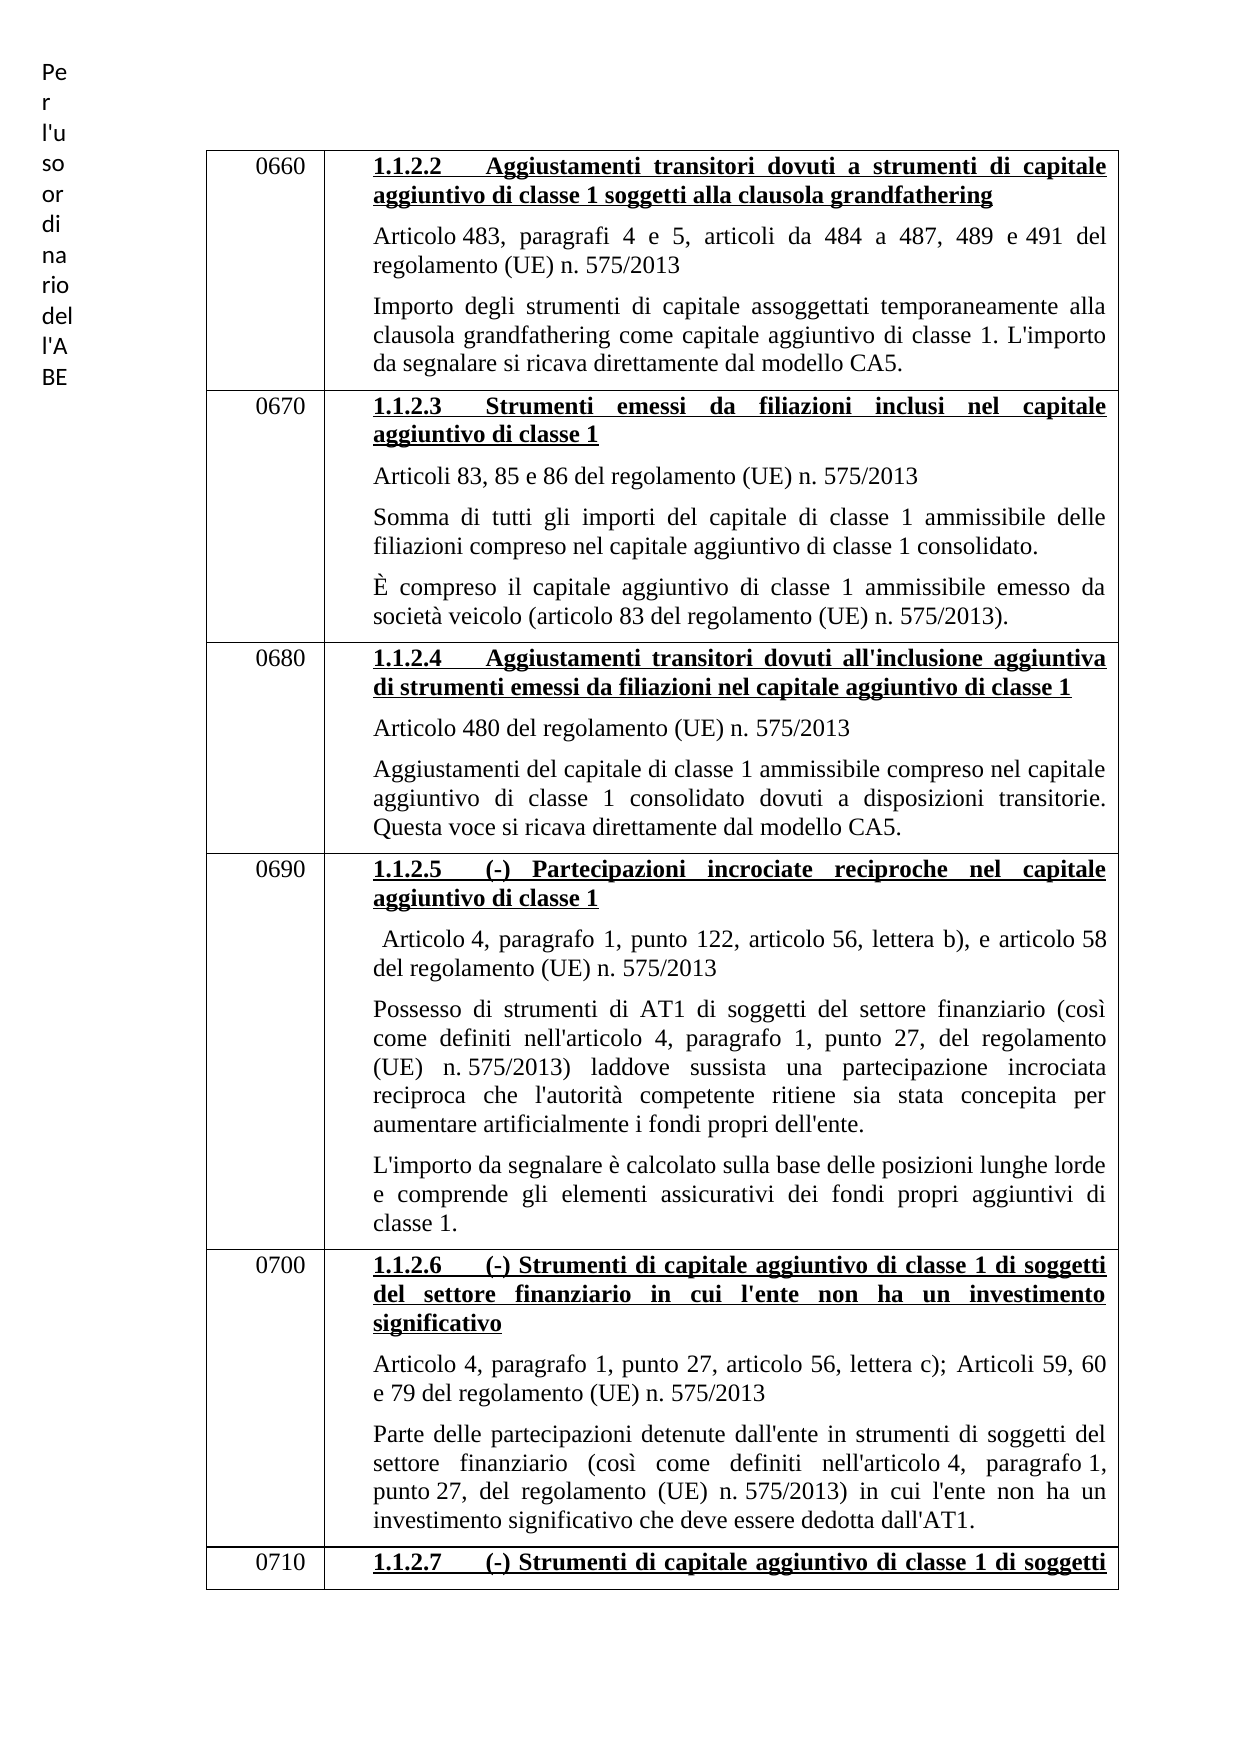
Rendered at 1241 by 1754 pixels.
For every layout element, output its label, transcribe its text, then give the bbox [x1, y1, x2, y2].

table_cell 1.1.2.4 Aggiustamenti transitori dovuti all'inclusione aggiuntiva di strumenti emessi da filiazioni nel capitale aggiuntivo di classe 1 Articolo 480 del regolamento (UE) n. 575/2013 Aggiustamenti del capitale di classe 1 ammissibile compreso nel capitale aggiuntivo di classe 1 consolidato dovuti a disposizioni transitorie. Questa voce si ricava direttamente dal modello CA5. [325, 643, 1118, 853]
table_cell 0680 [207, 643, 324, 853]
table_cell 0690 [207, 854, 324, 1249]
table_cell 0700 [207, 1250, 324, 1546]
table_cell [325, 1548, 1118, 1589]
table_cell 1.1.2.2 Aggiustamenti transitori dovuti a strumenti di capitale aggiuntivo di classe 1 soggetti alla clausola grandfathering Articolo 483, paragrafi 4 e 5, articoli da 484 a 487, 489 e 491 del regolamento (UE) n. 575/2013 Importo degli strumenti di capitale assoggettati temporaneamente alla clausola grandfathering come capitale aggiuntivo di classe 1. L'importo da segnalare si ricava direttamente dal modello CA5. [325, 151, 1118, 390]
table_cell 0710 [207, 1548, 324, 1589]
table_cell 0670 [207, 391, 324, 642]
table_cell 0660 [207, 151, 324, 390]
table_cell 1.1.2.6 (-) Strumenti di capitale aggiuntivo di classe 1 di soggetti del settore finanziario in cui l'ente non ha un investimento significativo Articolo 4, paragrafo 1, punto 27, articolo 56, lettera c); Articoli 59, 60 e 79 del regolamento (UE) n. 575/2013 Parte delle partecipazioni detenute dall'ente in strumenti di soggetti del settore finanziario (così come definiti nell'articolo 4, paragrafo 1, punto 27, del regolamento (UE) n. 575/2013) in cui l'ente non ha un investimento significativo che deve essere dedotta dall'AT1. [325, 1250, 1118, 1546]
table_cell 1.1.2.3 Strumenti emessi da filiazioni inclusi nel capitale aggiuntivo di classe 1 Articoli 83, 85 e 86 del regolamento (UE) n. 575/2013 Somma di tutti gli importi del capitale di classe 1 ammissibile delle filiazioni compreso nel capitale aggiuntivo di classe 1 consolidato. È compreso il capitale aggiuntivo di classe 1 ammissibile emesso da società veicolo (articolo 83 del regolamento (UE) n. 575/2013). [325, 391, 1118, 642]
table_cell 1.1.2.5 (-) Partecipazioni incrociate reciproche nel capitale aggiuntivo di classe 1 Articolo 4, paragrafo 1, punto 122, articolo 56, lettera b), e articolo 58 del regolamento (UE) n. 575/2013 Possesso di strumenti di AT1 di soggetti del settore finanziario (così come definiti nell'articolo 4, paragrafo 1, punto 27, del regolamento (UE) n. 575/2013) laddove sussista una partecipazione incrociata reciproca che l'autorità competente ritiene sia stata concepita per aumentare artificialmente i fondi propri dell'ente. L'importo da segnalare è calcolato sulla base delle posizioni lunghe lorde e comprende gli elementi assicurativi dei fondi propri aggiuntivi di classe 1. [325, 854, 1118, 1249]
